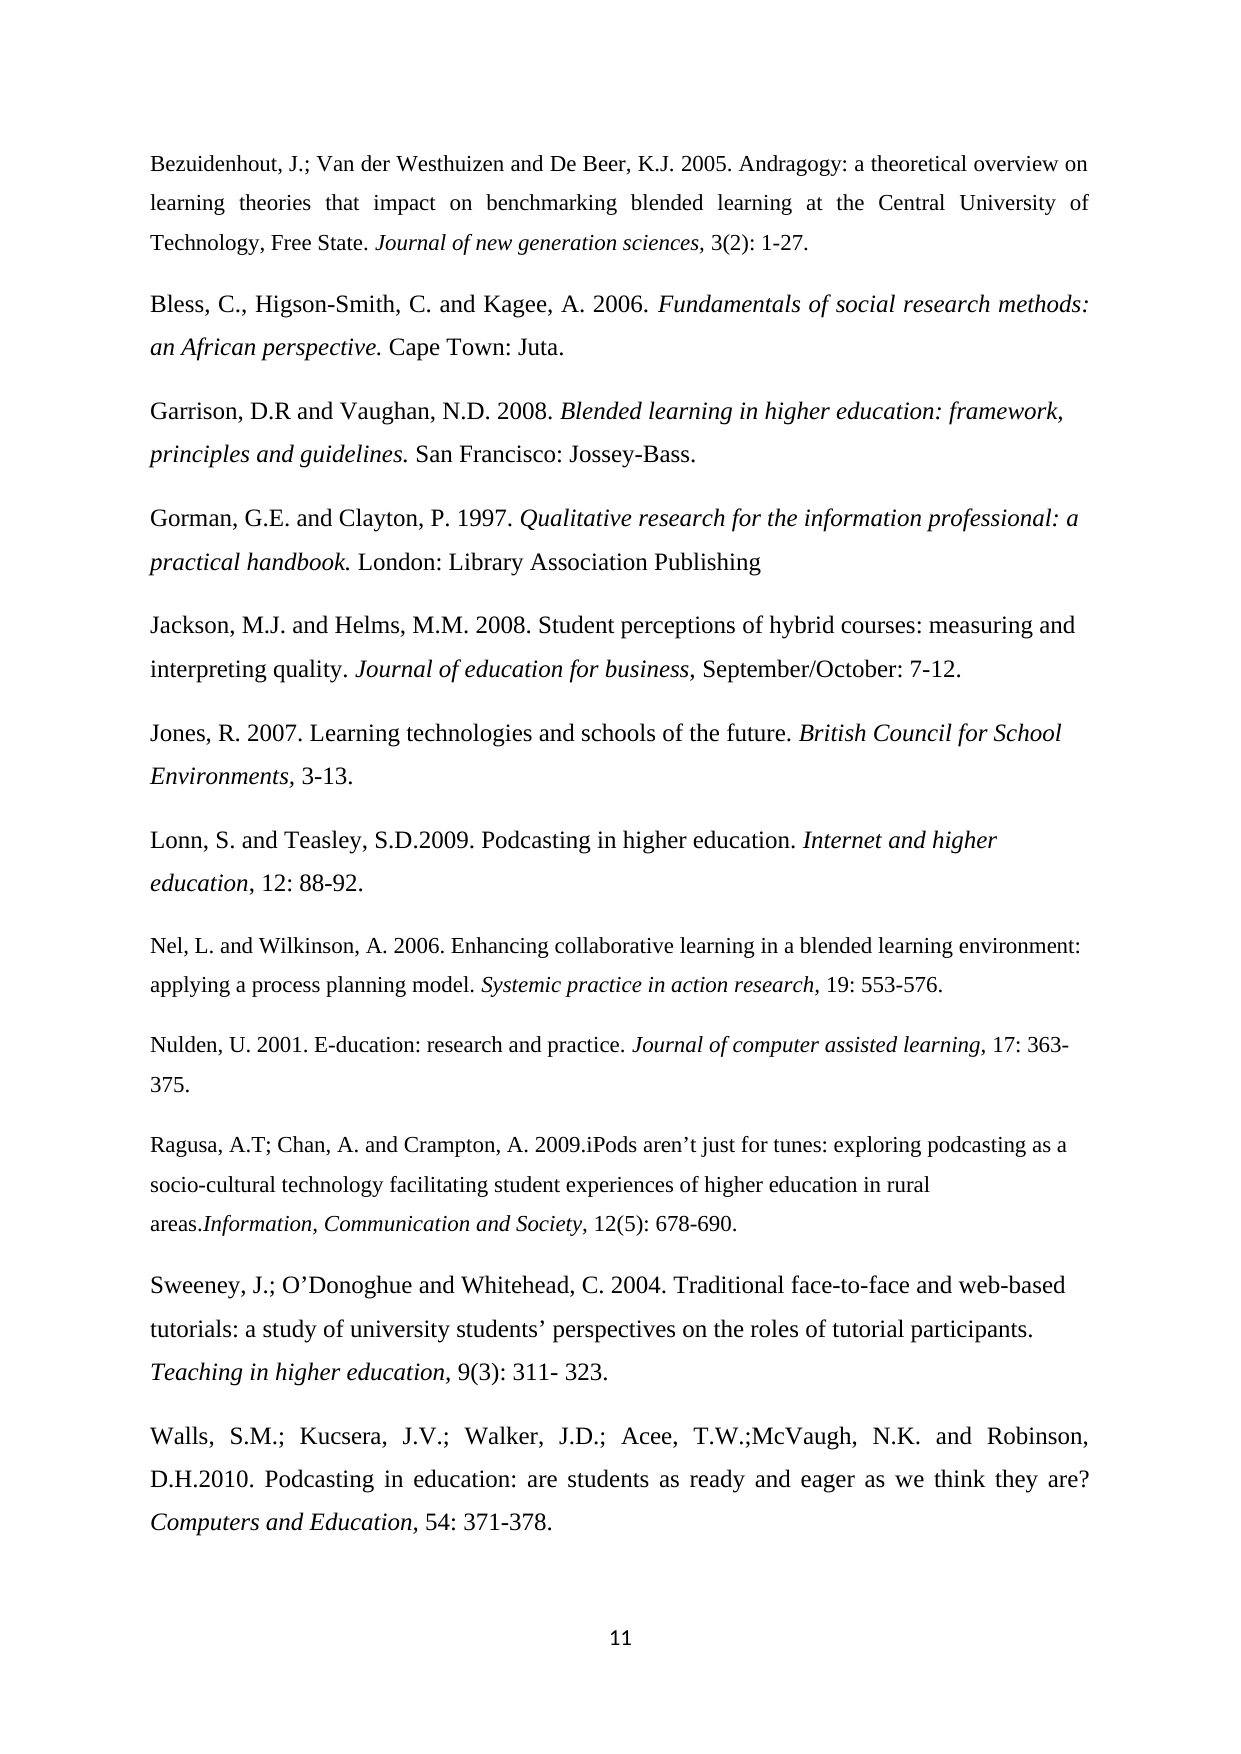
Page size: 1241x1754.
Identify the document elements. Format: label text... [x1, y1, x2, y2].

text Jackson, M.J. and Helms, M.M. 2008. Student perceptions of hybrid courses: measuring and interpreting quality. Journal of education for business, September/October: 7-12. [150, 611, 1090, 682]
text Walls, S.M.; Kucsera, J.V.; Walker, J.D.; Acee, T.W.;McVaugh, N.K. and Robinson, D.H.2010. Podcasting in education: are students as ready and eager as we think they are? Computers and Education, 54: 371-378. [150, 1421, 1090, 1536]
text Garrison, D.R and Vaughan, N.D. 2008. Blended learning in higher education: framework, principles and guidelines. San Francisco: Jossey-Bass. [150, 396, 1090, 468]
text Bless, C., Higson-Smith, C. and Kagee, A. 2006. Fundamentals of social research methods: an African perspective. Cape Town: Juta. [150, 289, 1090, 361]
text Lonn, S. and Teasley, S.D.2009. Podcasting in higher education. Internet and higher education, 12: 88-92. [150, 825, 1090, 897]
text Ragusa, A.T; Chan, A. and Crampton, A. 2009.iPods aren’t just for tunes: exploring podcasting as a socio-cultural technology facilitating student experiences of higher education in rural areas.Information, Communication and Society, 12(5): 678-690. [150, 1131, 1090, 1237]
text Gorman, G.E. and Clayton, P. 1997. Qualitative research for the information professional: a practical handbook. London: Library Association Publishing [150, 503, 1090, 575]
text Sweeney, J.; O’Donoghue and Whitehead, C. 2004. Traditional face-to-face and web-based tutorials: a study of university students’ perspectives on the roles of tutorial participants. Teaching in higher education, 9(3): 311- 323. [150, 1271, 1090, 1386]
text Nulden, U. 2001. E-ducation: research and practice. Journal of computer assisted learning, 17: 363-375. [150, 1032, 1090, 1097]
text Nel, L. and Wilkinson, A. 2006. Enhancing collaborative learning in a blended learning environment: applying a process planning model. Systemic practice in action research, 19: 553-576. [150, 932, 1090, 998]
text Bezuidenhout, J.; Van der Westhuizen and De Beer, K.J. 2005. Andragogy: a theoretical overview on learning theories that impact on benchmarking blended learning at the Central University of Technology, Free State. Journal of new generation sciences, 3(2): 1-27. [150, 150, 1090, 255]
text Jones, R. 2007. Learning technologies and schools of the future. British Council for School Environments, 3-13. [150, 718, 1090, 789]
